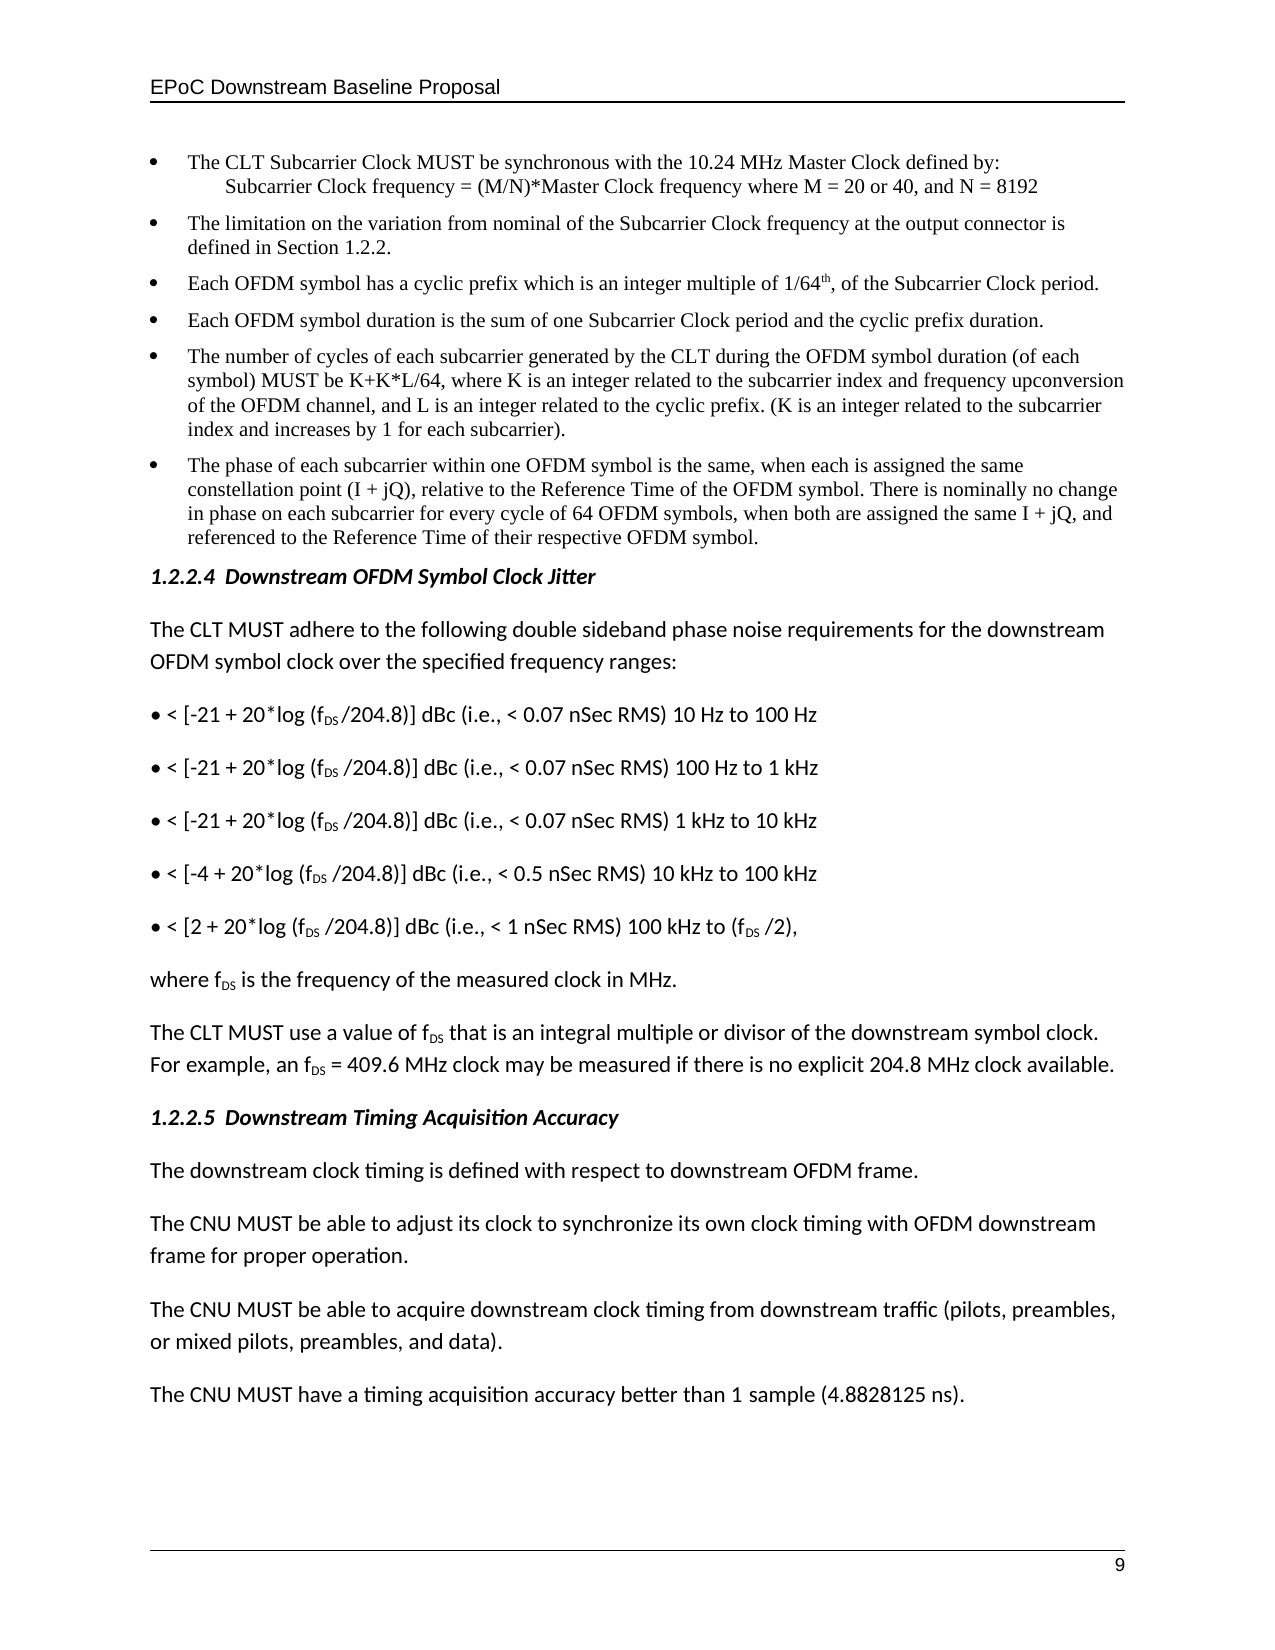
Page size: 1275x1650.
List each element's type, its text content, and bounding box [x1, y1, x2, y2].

text The CNU MUST have a timing acquisition accuracy better than 1 sample (4.8828125 ns). [150, 1380, 1125, 1408]
text The CNU MUST be able to acquire downstream clock timing from downstream traffic (pilots, preambles, or mixed pilots, preambles, and data). [150, 1295, 1125, 1355]
text The downstream clock timing is defined with respect to downstream OFDM frame. [150, 1156, 1125, 1184]
list Downstream Timing Acquisition Accuracy [150, 1103, 1125, 1131]
text The CLT Subcarrier Clock MUST be synchronous with the 10.24 MHz Master Clock defined by: Subcarrier Clock frequency = (M/N)*Master Clock frequency where M = 20 or 40, and N = 8192 [150, 150, 1125, 198]
text where fDS is the frequency of the measured clock in MHz. [150, 965, 1125, 993]
text The CNU MUST be able to adjust its clock to synchronize its own clock timing with OFDM downstream frame for proper operation. [150, 1209, 1125, 1270]
text Each OFDM symbol duration is the sum of one Subcarrier Clock period and the cyclic prefix duration. [150, 308, 1125, 332]
text The CLT MUST use a value of fDS that is an integral multiple or divisor of the downstream symbol clock. For example, an fDS = 409.6 MHz clock may be measured if there is no explicit 204.8 MHz clock available. [150, 1018, 1125, 1078]
text The CLT MUST adhere to the following double sideband phase noise requirements for the downstream OFDM symbol clock over the specified frequency ranges: [150, 615, 1125, 675]
text • < [-21 + 20*log (fDS /204.8)] dBc (i.e., < 0.07 nSec RMS) 10 Hz to 100 Hz [150, 700, 1125, 728]
list Downstream OFDM Symbol Clock Jitter [150, 562, 1125, 590]
text Each OFDM symbol has a cyclic prefix which is an integer multiple of 1/64th, of the Subcarrier Clock period. [150, 271, 1125, 295]
text • < [-21 + 20*log (fDS /204.8)] dBc (i.e., < 0.07 nSec RMS) 100 Hz to 1 kHz [150, 753, 1125, 781]
text • < [-4 + 20*log (fDS /204.8)] dBc (i.e., < 0.5 nSec RMS) 10 kHz to 100 kHz [150, 859, 1125, 887]
text The number of cycles of each subcarrier generated by the CLT during the OFDM symbol duration (of each symbol) MUST be K+K*L/64, where K is an integer related to the subcarrier index and frequency upconversion of the OFDM channel, and L is an integer related to the cyclic prefix. (K is an integer related to the subcarrier index and increases by 1 for each subcarrier). [150, 344, 1125, 441]
text The phase of each subcarrier within one OFDM symbol is the same, when each is assigned the same constellation point (I + jQ), relative to the Reference Time of the OFDM symbol. There is nominally no change in phase on each subcarrier for every cycle of 64 OFDM symbols, when both are assigned the same I + jQ, and referenced to the Reference Time of their respective OFDM symbol. [150, 453, 1125, 549]
text • < [2 + 20*log (fDS /204.8)] dBc (i.e., < 1 nSec RMS) 100 kHz to (fDS /2), [150, 912, 1125, 940]
text The limitation on the variation from nominal of the Subcarrier Clock frequency at the output connector is defined in Section 7.5.3. [150, 211, 1125, 259]
text • < [-21 + 20*log (fDS /204.8)] dBc (i.e., < 0.07 nSec RMS) 1 kHz to 10 kHz [150, 806, 1125, 834]
